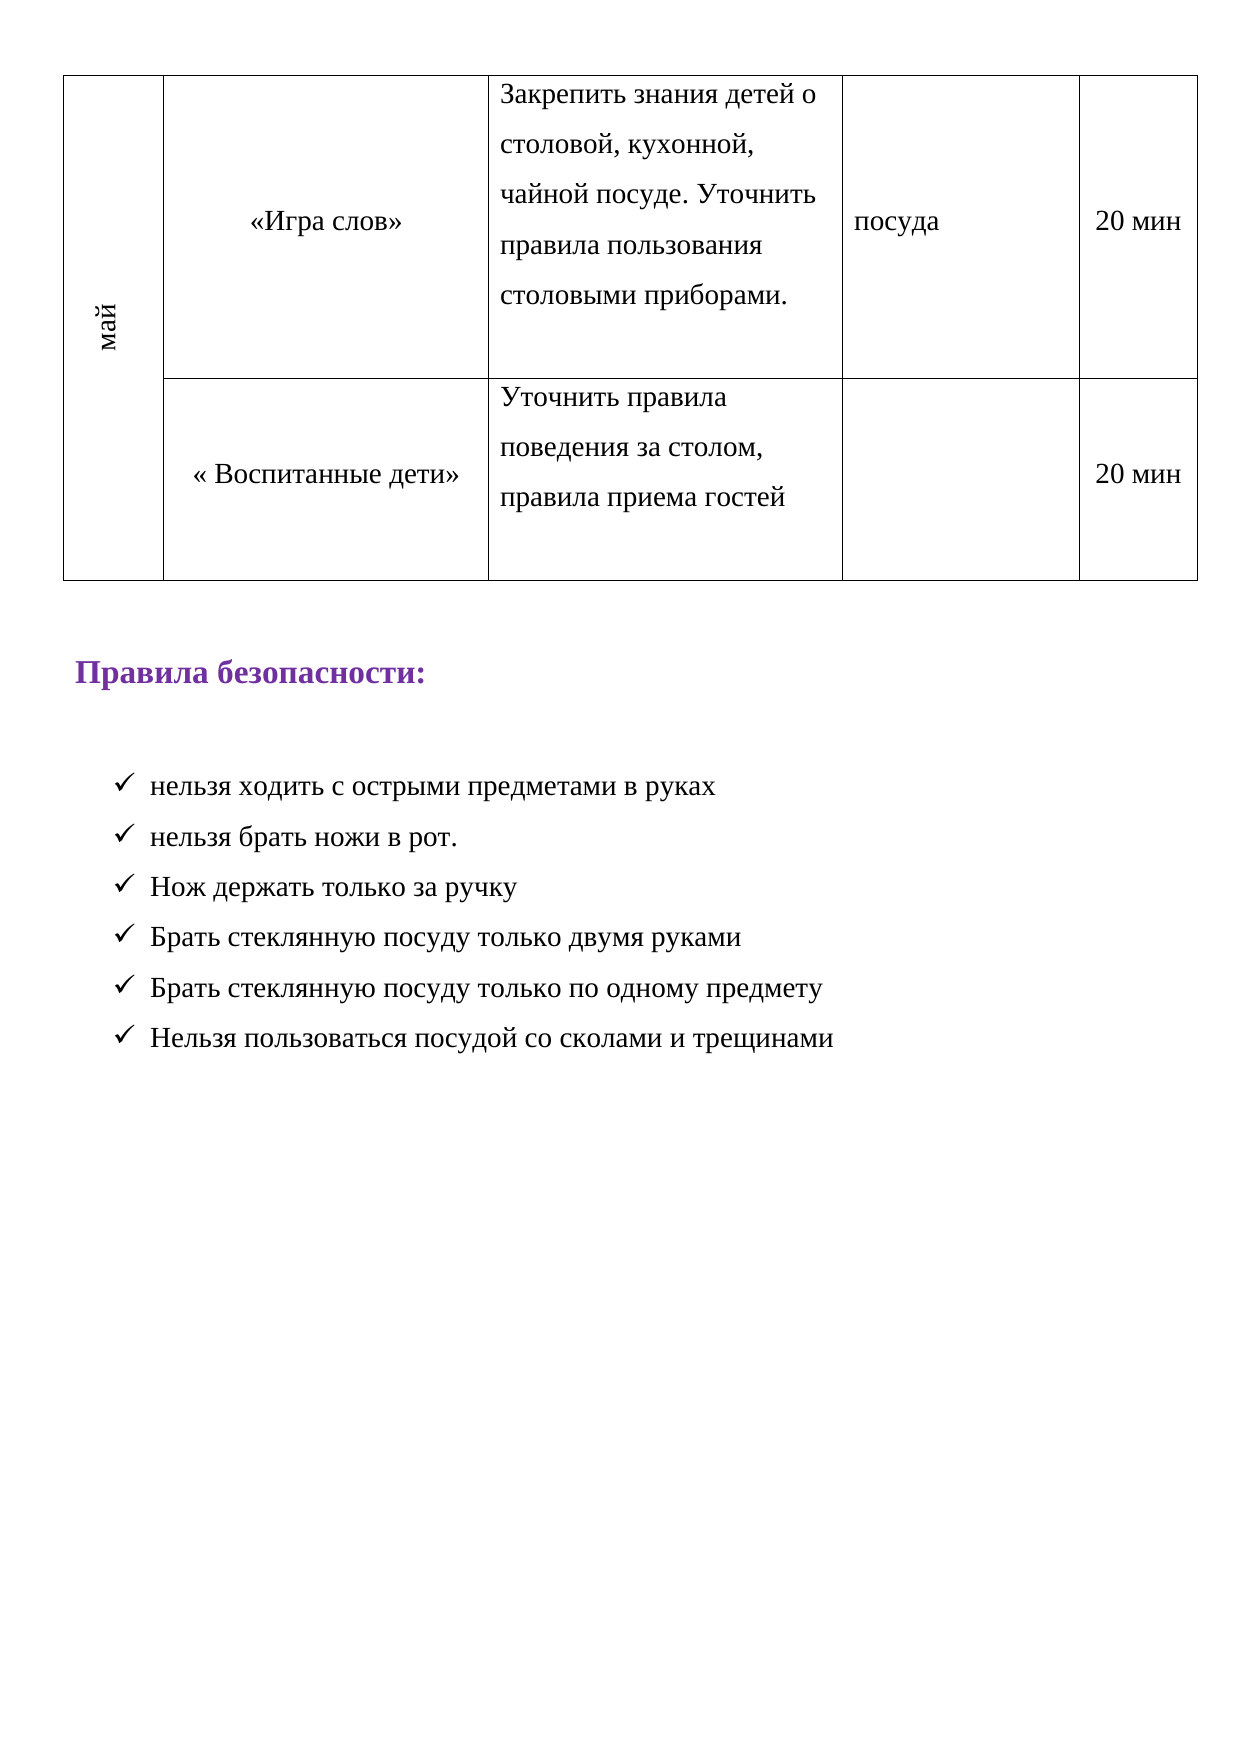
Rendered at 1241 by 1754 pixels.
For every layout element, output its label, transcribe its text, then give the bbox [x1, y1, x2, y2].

table_cell 20 мин [1080, 379, 1197, 580]
table_cell « Воспитанные дети» [164, 379, 488, 580]
table_cell 20 мин [1080, 76, 1197, 378]
list Брать стеклянную посуду только по одному предмету [112, 970, 1165, 1004]
table_cell посуда [843, 76, 1079, 378]
list Нельзя пользоваться посудой со сколами и трещинами [112, 1020, 1165, 1054]
table_cell [843, 379, 1079, 580]
text Правила безопасности: [75, 652, 1165, 691]
table_cell Закрепить знания детей о столовой, кухонной, чайной посуде. Уточнить правила пользования столовыми приборами. [489, 76, 842, 378]
list Брать стеклянную посуду только двумя руками [112, 919, 1165, 953]
list Нож держать только за ручку [112, 869, 1165, 903]
list нельзя ходить с острыми предметами в руках [112, 768, 1165, 802]
table_cell «Игра слов» [164, 76, 488, 378]
list нельзя брать ножи в рот. [112, 819, 1165, 852]
table_cell Уточнить правила поведения за столом, правила приема гостей [489, 379, 842, 580]
table_cell май [64, 76, 163, 580]
